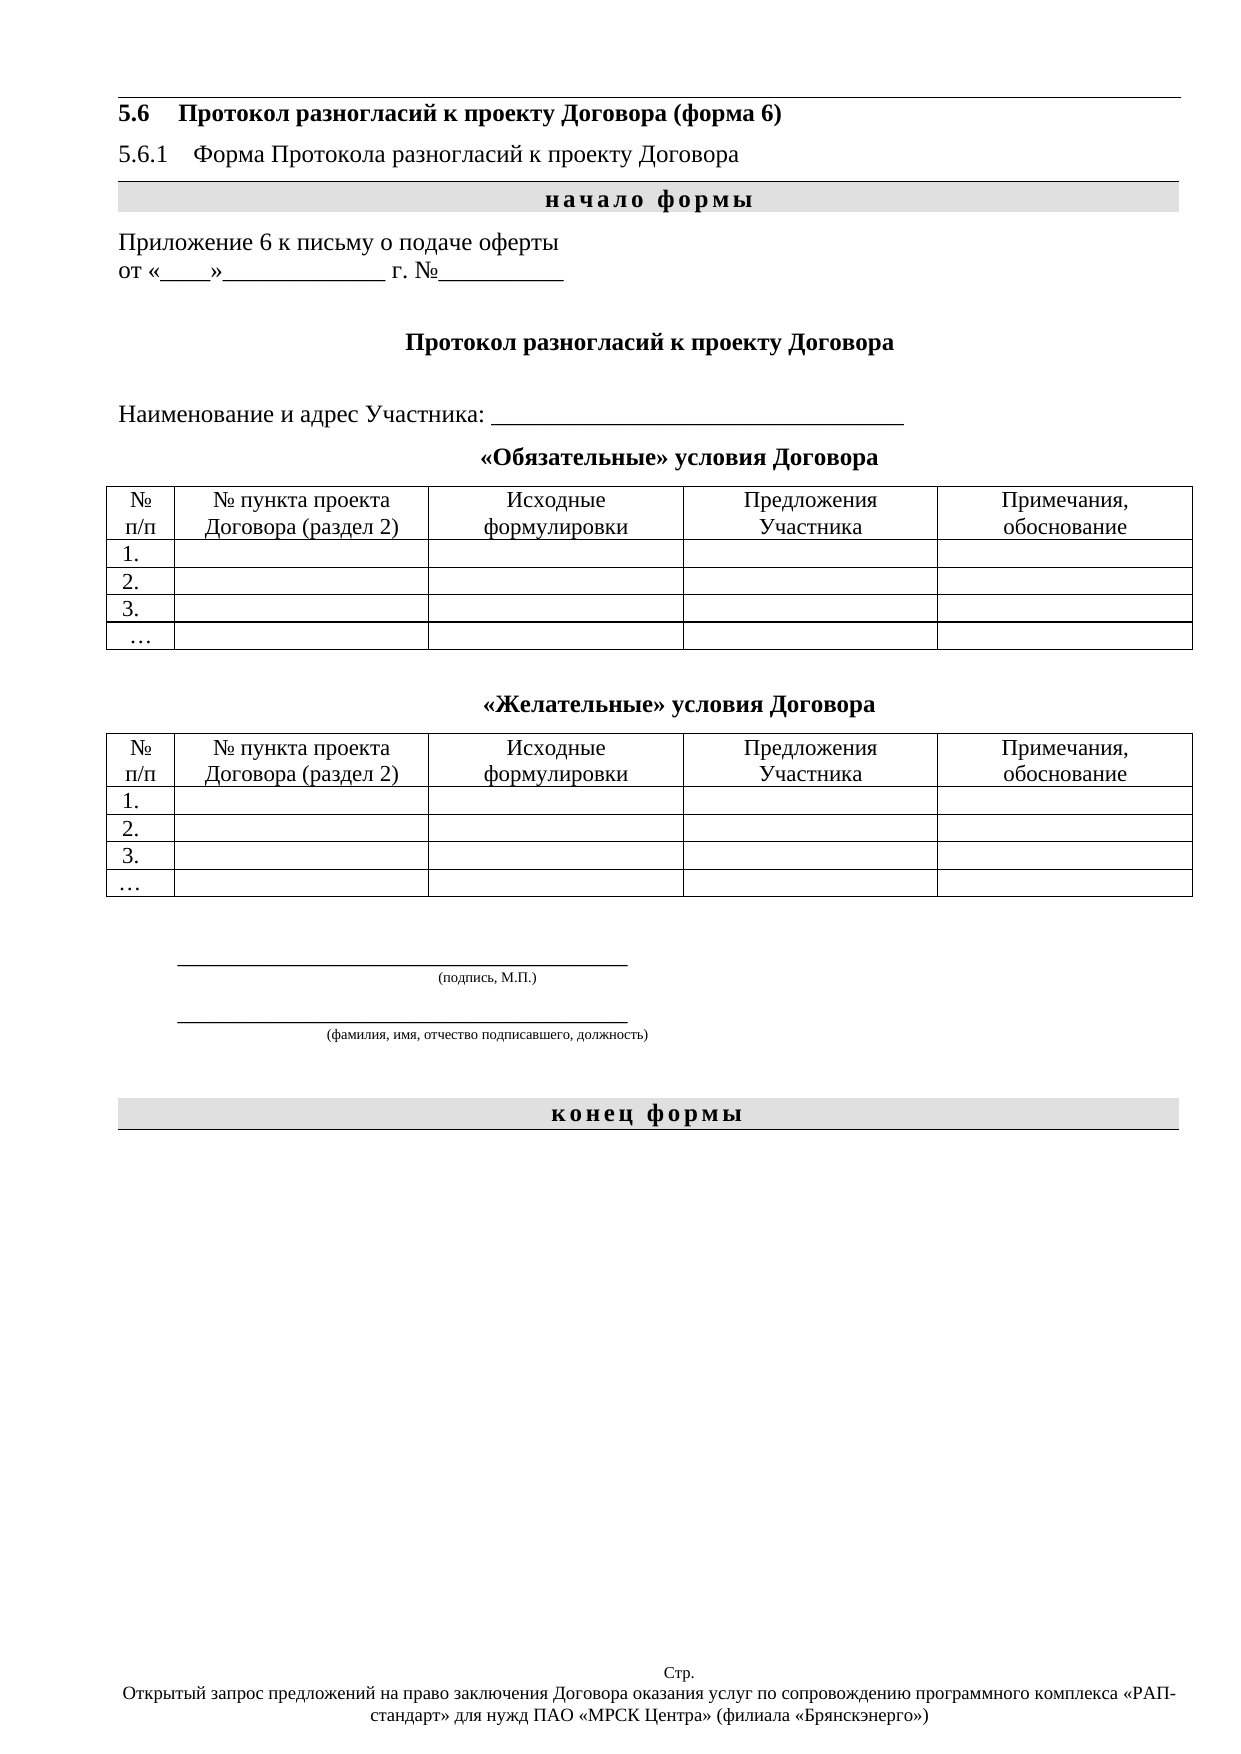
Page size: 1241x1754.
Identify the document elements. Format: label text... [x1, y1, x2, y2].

subtitle Форма Протокола разногласий к проекту Договора [118, 139, 1181, 168]
table_header № пункта проекта Договора (раздел 2) [175, 734, 428, 786]
table_cell [684, 870, 937, 896]
table_header № п/п [107, 734, 174, 786]
table_cell [684, 568, 937, 594]
table_cell [429, 540, 683, 567]
table_cell [429, 815, 683, 841]
table_cell [175, 540, 428, 567]
table_cell [175, 623, 428, 649]
table_cell [684, 623, 937, 649]
table_cell … [107, 870, 174, 896]
table_cell [684, 540, 937, 567]
table_cell [107, 815, 174, 841]
table_cell [938, 870, 1192, 896]
table_cell [107, 568, 174, 594]
text (подпись, М.П.) [118, 969, 797, 997]
table_cell [429, 842, 683, 868]
table_cell [175, 595, 428, 621]
text Приложение 6 к письму о подаче оферты от «____»_____________ г. №__________ [118, 227, 1181, 284]
table_cell [684, 815, 937, 841]
table_cell [684, 842, 937, 868]
text ____________________________________ [118, 997, 1181, 1026]
table_cell [175, 787, 428, 814]
table_header Предложения Участника [684, 734, 937, 786]
table_cell [938, 568, 1192, 594]
table_cell [175, 568, 428, 594]
table_cell [429, 623, 683, 649]
table_cell [107, 842, 174, 868]
text «Обязательные» условия Договора [118, 442, 1181, 471]
text Наименование и адрес Участника: _________________________________ [118, 399, 1181, 428]
table_cell [938, 815, 1192, 841]
table_cell [429, 568, 683, 594]
table_header № пункта проекта Договора (раздел 2) [175, 487, 428, 539]
text (фамилия, имя, отчество подписавшего, должность) [118, 1026, 797, 1055]
text Протокол разногласий к проекту Договора [118, 327, 1181, 356]
text конец формы [118, 1098, 1179, 1129]
table_cell … [107, 623, 174, 649]
table_cell [938, 787, 1192, 814]
text начало формы [118, 182, 1179, 212]
table_cell [429, 787, 683, 814]
table_header Исходные формулировки [429, 487, 683, 539]
table_cell [107, 595, 174, 621]
table_cell [429, 870, 683, 896]
table_cell [175, 842, 428, 868]
table_cell [175, 870, 428, 896]
table_header № п/п [107, 487, 174, 539]
table_cell [429, 595, 683, 621]
subtitle Протокол разногласий к проекту Договора (форма 6) [118, 98, 1181, 127]
table_header Примечания, обоснование [938, 487, 1192, 539]
table_cell [938, 623, 1192, 649]
table_cell [175, 815, 428, 841]
text ____________________________________ [118, 940, 1181, 969]
table_header Примечания, обоснование [938, 734, 1192, 786]
text «Желательные» условия Договора [118, 689, 1181, 718]
table_cell [684, 595, 937, 621]
table_header Исходные формулировки [429, 734, 683, 786]
table_cell [684, 787, 937, 814]
table_cell [107, 540, 174, 567]
table_cell [938, 540, 1192, 567]
table_cell [107, 787, 174, 814]
table_header Предложения Участника [684, 487, 937, 539]
table_cell [938, 842, 1192, 868]
table_cell [938, 595, 1192, 621]
